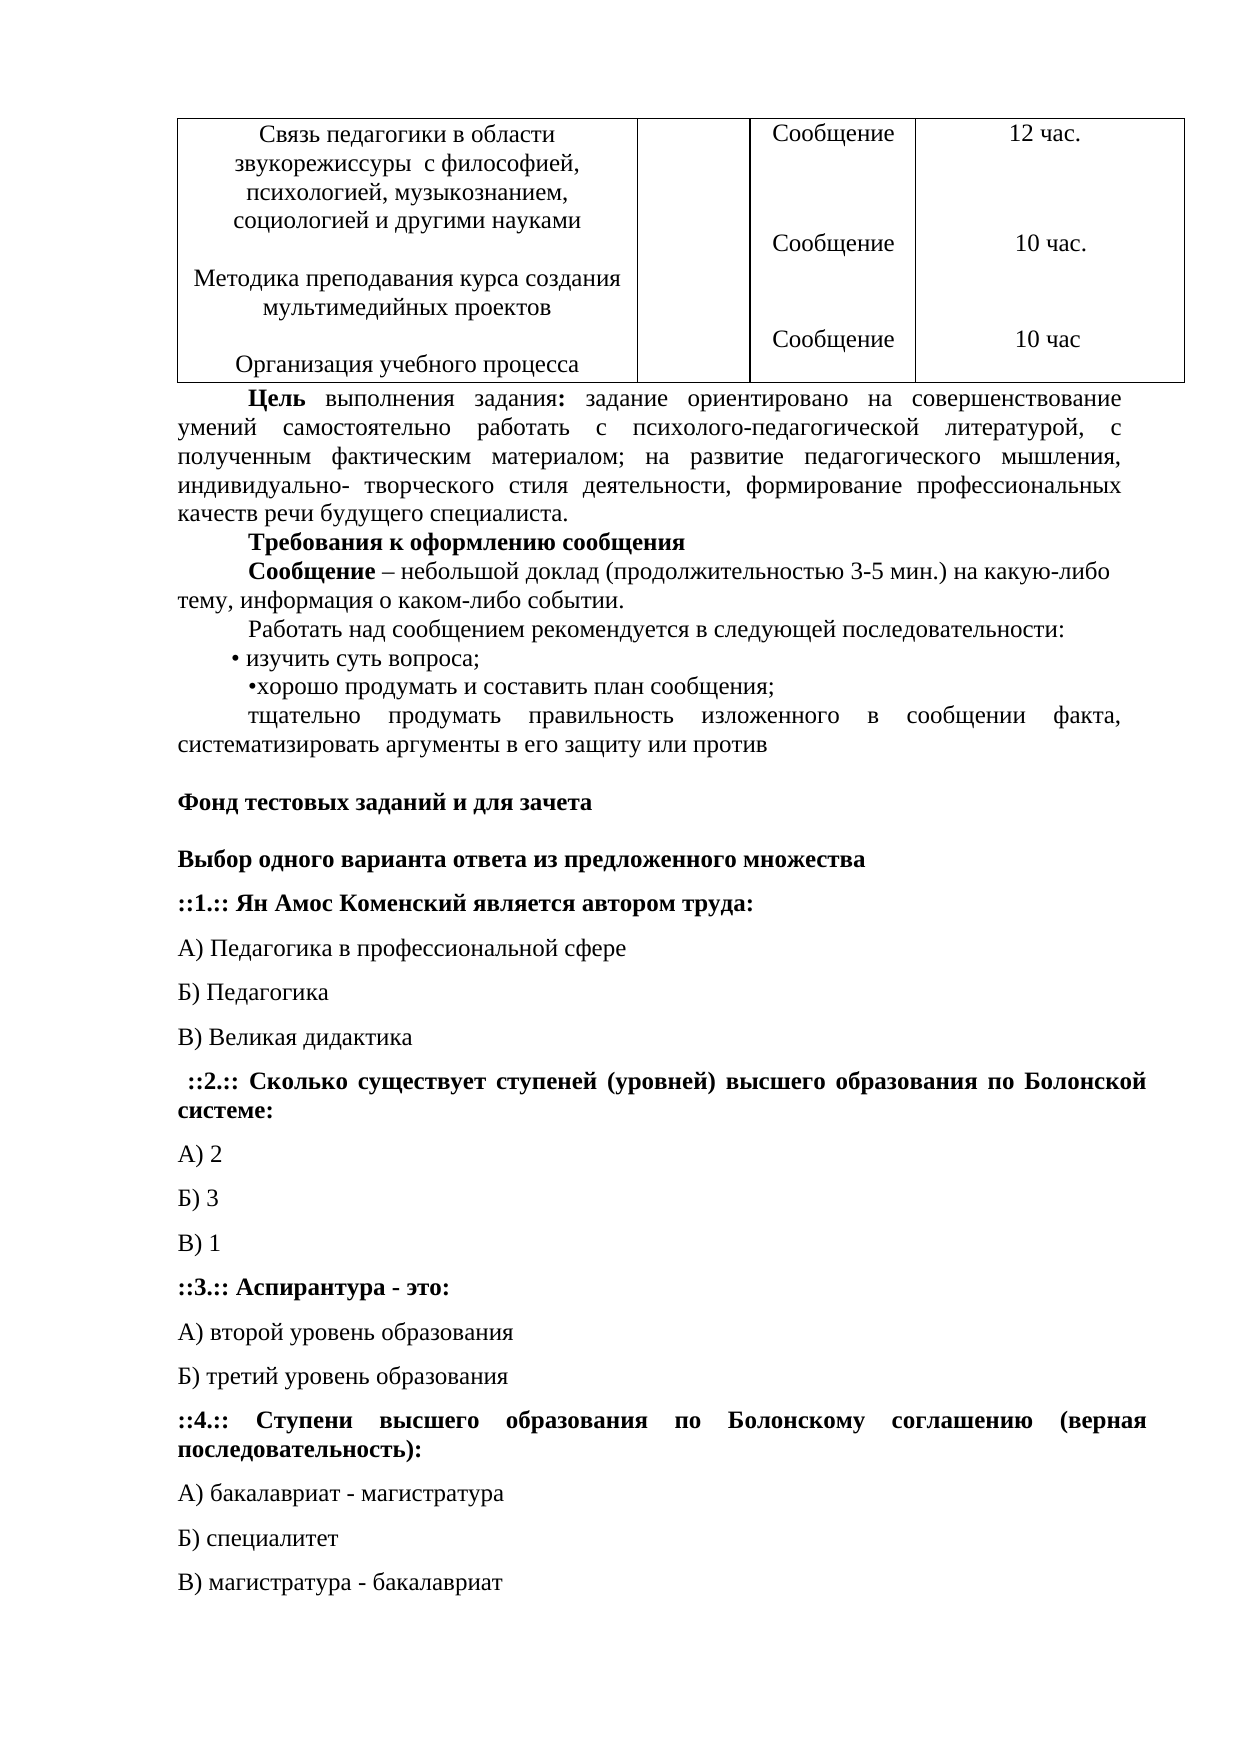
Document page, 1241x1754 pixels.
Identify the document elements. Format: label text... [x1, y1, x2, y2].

text А) 2 [177, 1139, 1148, 1168]
text Требования к оформлению сообщения [177, 527, 1122, 556]
text Б) специалитет [177, 1523, 1148, 1552]
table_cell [178, 119, 637, 382]
table_cell 12 час. 10 час. 10 час [916, 119, 1184, 382]
text А) второй уровень образования [177, 1317, 1148, 1345]
text Работать над сообщением рекомендуется в следующей последовательности: [177, 614, 1122, 642]
list изучить суть вопроса; [231, 643, 1122, 671]
text Б) 3 [177, 1183, 1148, 1212]
text В) Великая дидактика [177, 1022, 1148, 1050]
text В) 1 [177, 1228, 1148, 1257]
text Выбор одного варианта ответа из предложенного множества [177, 844, 1152, 873]
table_cell Сообщение Сообщение Сообщение [751, 119, 915, 382]
text ::1.:: Ян Амос Коменский является автором труда: [177, 888, 1148, 917]
text Б) Педагогика [177, 977, 1148, 1006]
text В) магистратура - бакалавриат [177, 1567, 1148, 1596]
text Сообщение – небольшой доклад (продолжительностью 3-5 мин.) на какую-либо тему, информация о каком-либо событии. [177, 556, 1122, 614]
text А) Педагогика в профессиональной сфере [177, 933, 1148, 962]
text Фонд тестовых заданий и для зачета [177, 787, 1152, 815]
text •хорошо продумать и составить план сообщения; [177, 671, 1122, 700]
text А) бакалавриат - магистратура [177, 1478, 1148, 1507]
text ::2.:: Сколько существует ступеней (уровней) высшего образования по Болонской системе: [177, 1066, 1148, 1123]
text Б) третий уровень образования [177, 1361, 1148, 1390]
text тщательно продумать правильность изложенного в сообщении факта, систематизировать аргументы в его защиту или против [177, 700, 1122, 758]
table_cell [638, 119, 749, 382]
text ::3.:: Аспирантура - это: [177, 1272, 1148, 1301]
text ::4.:: Ступени высшего образования по Болонскому соглашению (верная последовательность): [177, 1405, 1148, 1463]
text Цель выполнения задания: задание ориентировано на совершенствование умений самостоятельно работать с психолого-педагогической литературой, с полученным фактическим материалом; на развитие педагогического мышления, индивидуально- творческого стиля деятельности, формирование профессиональных качеств речи будущего специалиста. [177, 383, 1122, 527]
